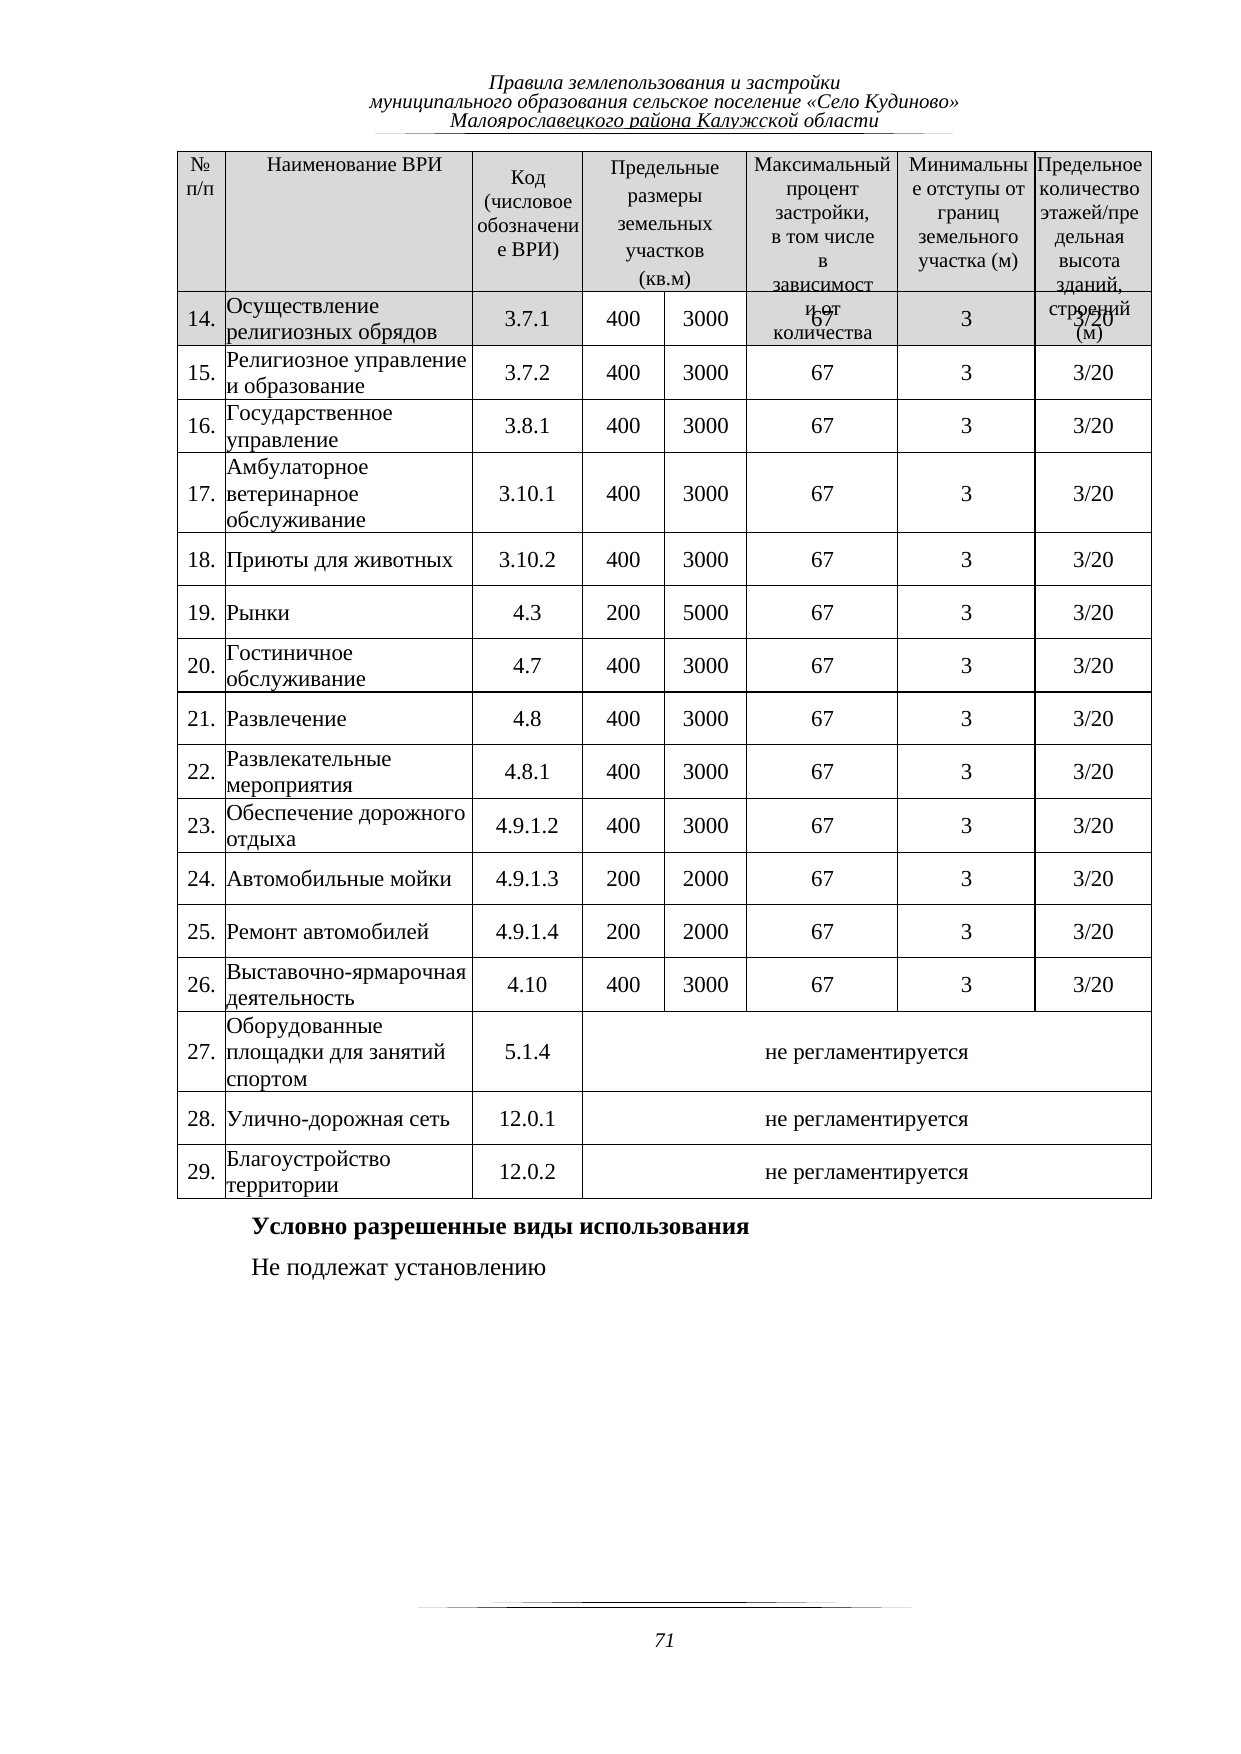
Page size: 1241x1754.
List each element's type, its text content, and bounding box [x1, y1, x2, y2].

table_cell 400 [583, 400, 664, 452]
text Не подлежат установлению [177, 1252, 1152, 1281]
table_cell 67 [747, 400, 897, 452]
table_cell 4.3 [473, 586, 582, 638]
table_cell 3000 [665, 292, 746, 345]
table_cell 400 [583, 346, 664, 398]
table_cell Оборудованные площадки для занятий спортом [226, 1012, 472, 1091]
table_cell 67 [747, 799, 897, 852]
table_cell 67 [747, 586, 897, 638]
table_cell 3000 [665, 799, 746, 852]
table_cell не регламентируется [583, 1012, 1151, 1091]
table_cell 5000 [665, 586, 746, 638]
table_cell 400 [583, 799, 664, 852]
table_cell Приюты для животных [226, 533, 472, 585]
table_cell 400 [583, 453, 664, 532]
table_cell 200 [583, 853, 664, 904]
table_cell 2000 [665, 853, 746, 904]
table_cell 21. [178, 693, 225, 744]
table_cell 3000 [665, 453, 746, 532]
table_cell не регламентируется [583, 1145, 1151, 1197]
table_cell 17. [178, 453, 225, 532]
table_cell 18. [178, 533, 225, 585]
table_cell 4.7 [473, 639, 582, 691]
table_cell 67 [747, 745, 897, 798]
table_cell 67 [747, 639, 897, 691]
table_cell 3 [898, 533, 1034, 585]
table_cell 3/20 [1036, 586, 1151, 638]
table_cell 3.8.1 [473, 400, 582, 452]
table_cell Осуществление религиозных обрядов [226, 292, 472, 345]
table_cell 3/20 [1036, 799, 1151, 852]
table_header Код (числовое обозначение ВРИ) [473, 152, 582, 291]
table_cell 4.9.1.3 [473, 853, 582, 904]
table_cell 4.10 [473, 958, 582, 1011]
table_cell 3/20 [1036, 693, 1151, 744]
table_cell 26. [178, 958, 225, 1011]
table_cell 3.7.1 [473, 292, 582, 345]
table_cell 400 [583, 533, 664, 585]
table_cell 3/20 [1036, 346, 1151, 398]
table_cell Религиозное управление и образование [226, 346, 472, 398]
table_cell 3000 [665, 346, 746, 398]
text Условно разрешенные виды использования [177, 1211, 1152, 1240]
table_cell 3000 [665, 639, 746, 691]
table_cell 4.8 [473, 693, 582, 744]
table_cell Улично-дорожная сеть [226, 1092, 472, 1144]
table_cell 19. [178, 586, 225, 638]
table_cell Амбулаторное ветеринарное обслуживание [226, 453, 472, 532]
table_cell 3000 [665, 745, 746, 798]
table_cell Гостиничное обслуживание [226, 639, 472, 691]
table_cell 3/20 [1036, 292, 1151, 345]
table_cell 3 [898, 799, 1034, 852]
table_cell 67 [747, 453, 897, 532]
table_cell 3 [898, 693, 1034, 744]
table_cell 3/20 [1036, 533, 1151, 585]
table_cell 3 [898, 745, 1034, 798]
table_cell 3 [898, 853, 1034, 904]
table_cell 200 [583, 905, 664, 957]
table_cell 3 [898, 453, 1034, 532]
table_cell 3/20 [1036, 853, 1151, 904]
table_cell 15. [178, 346, 225, 398]
table_cell Выставочно-ярмарочная деятельность [226, 958, 472, 1011]
table_cell 3/20 [1036, 400, 1151, 452]
table_cell 3000 [665, 400, 746, 452]
table_header Минимальные отступы от границ земельного участка (м) [898, 152, 1034, 291]
table_cell 27. [178, 1012, 225, 1091]
table_cell 3/20 [1036, 958, 1151, 1011]
table_cell Автомобильные мойки [226, 853, 472, 904]
table_cell 200 [583, 586, 664, 638]
table_cell 67 [747, 292, 897, 345]
table_cell 12.0.1 [473, 1092, 582, 1144]
table_cell Развлечение [226, 693, 472, 744]
table_cell 3000 [665, 693, 746, 744]
table_cell не регламентируется [583, 1092, 1151, 1144]
table_cell 4.9.1.2 [473, 799, 582, 852]
table_cell 67 [747, 853, 897, 904]
table_cell 12.0.2 [473, 1145, 582, 1197]
table_cell 14. [178, 292, 225, 345]
table_cell 3/20 [1036, 453, 1151, 532]
table_cell 3 [898, 905, 1034, 957]
table_cell 28. [178, 1092, 225, 1144]
table_cell 400 [583, 639, 664, 691]
table_cell 400 [583, 958, 664, 1011]
table_cell Развлекательные мероприятия [226, 745, 472, 798]
table_cell 3/20 [1036, 639, 1151, 691]
table_cell 400 [583, 693, 664, 744]
table_cell 67 [747, 958, 897, 1011]
table_cell 22. [178, 745, 225, 798]
table_cell 3 [898, 586, 1034, 638]
table_cell 25. [178, 905, 225, 957]
table_cell 3 [898, 292, 1034, 345]
table_cell 67 [747, 905, 897, 957]
table_cell 4.8.1 [473, 745, 582, 798]
table_header Максимальный процент застройки, в том числе в зависимости от количества надземных этажей [747, 152, 897, 291]
table_cell Благоустройство территории [226, 1145, 472, 1197]
table_cell 3 [898, 400, 1034, 452]
table_cell 23. [178, 799, 225, 852]
table_header № п/п [178, 152, 225, 291]
table_cell 3 [898, 639, 1034, 691]
table_cell 3.10.2 [473, 533, 582, 585]
table_cell 3 [898, 958, 1034, 1011]
table_cell 67 [747, 346, 897, 398]
table_cell 16. [178, 400, 225, 452]
table_cell 3000 [665, 958, 746, 1011]
table_cell 400 [583, 745, 664, 798]
table_cell Обеспечение дорожного отдыха [226, 799, 472, 852]
table_cell 4.9.1.4 [473, 905, 582, 957]
table_cell 24. [178, 853, 225, 904]
table_cell 2000 [665, 905, 746, 957]
table_cell Ремонт автомобилей [226, 905, 472, 957]
table_cell 67 [747, 533, 897, 585]
table_cell 3.7.2 [473, 346, 582, 398]
table_cell 20. [178, 639, 225, 691]
table_header Наименование ВРИ [226, 152, 472, 291]
table_cell 3/20 [1036, 745, 1151, 798]
table_cell 3/20 [1036, 905, 1151, 957]
table_cell 3000 [665, 533, 746, 585]
table_cell Государственное управление [226, 400, 472, 452]
table_cell 3 [898, 346, 1034, 398]
table_cell 5.1.4 [473, 1012, 582, 1091]
table_cell 67 [747, 693, 897, 744]
table_cell Рынки [226, 586, 472, 638]
table_header Предельное количество этажей/предельная высота зданий, строений (м) [1036, 152, 1151, 291]
table_cell 29. [178, 1145, 225, 1197]
table_cell 3.10.1 [473, 453, 582, 532]
table_cell 400 [583, 292, 664, 345]
table_header Предельные размеры земельных участков (кв.м) [583, 152, 746, 291]
